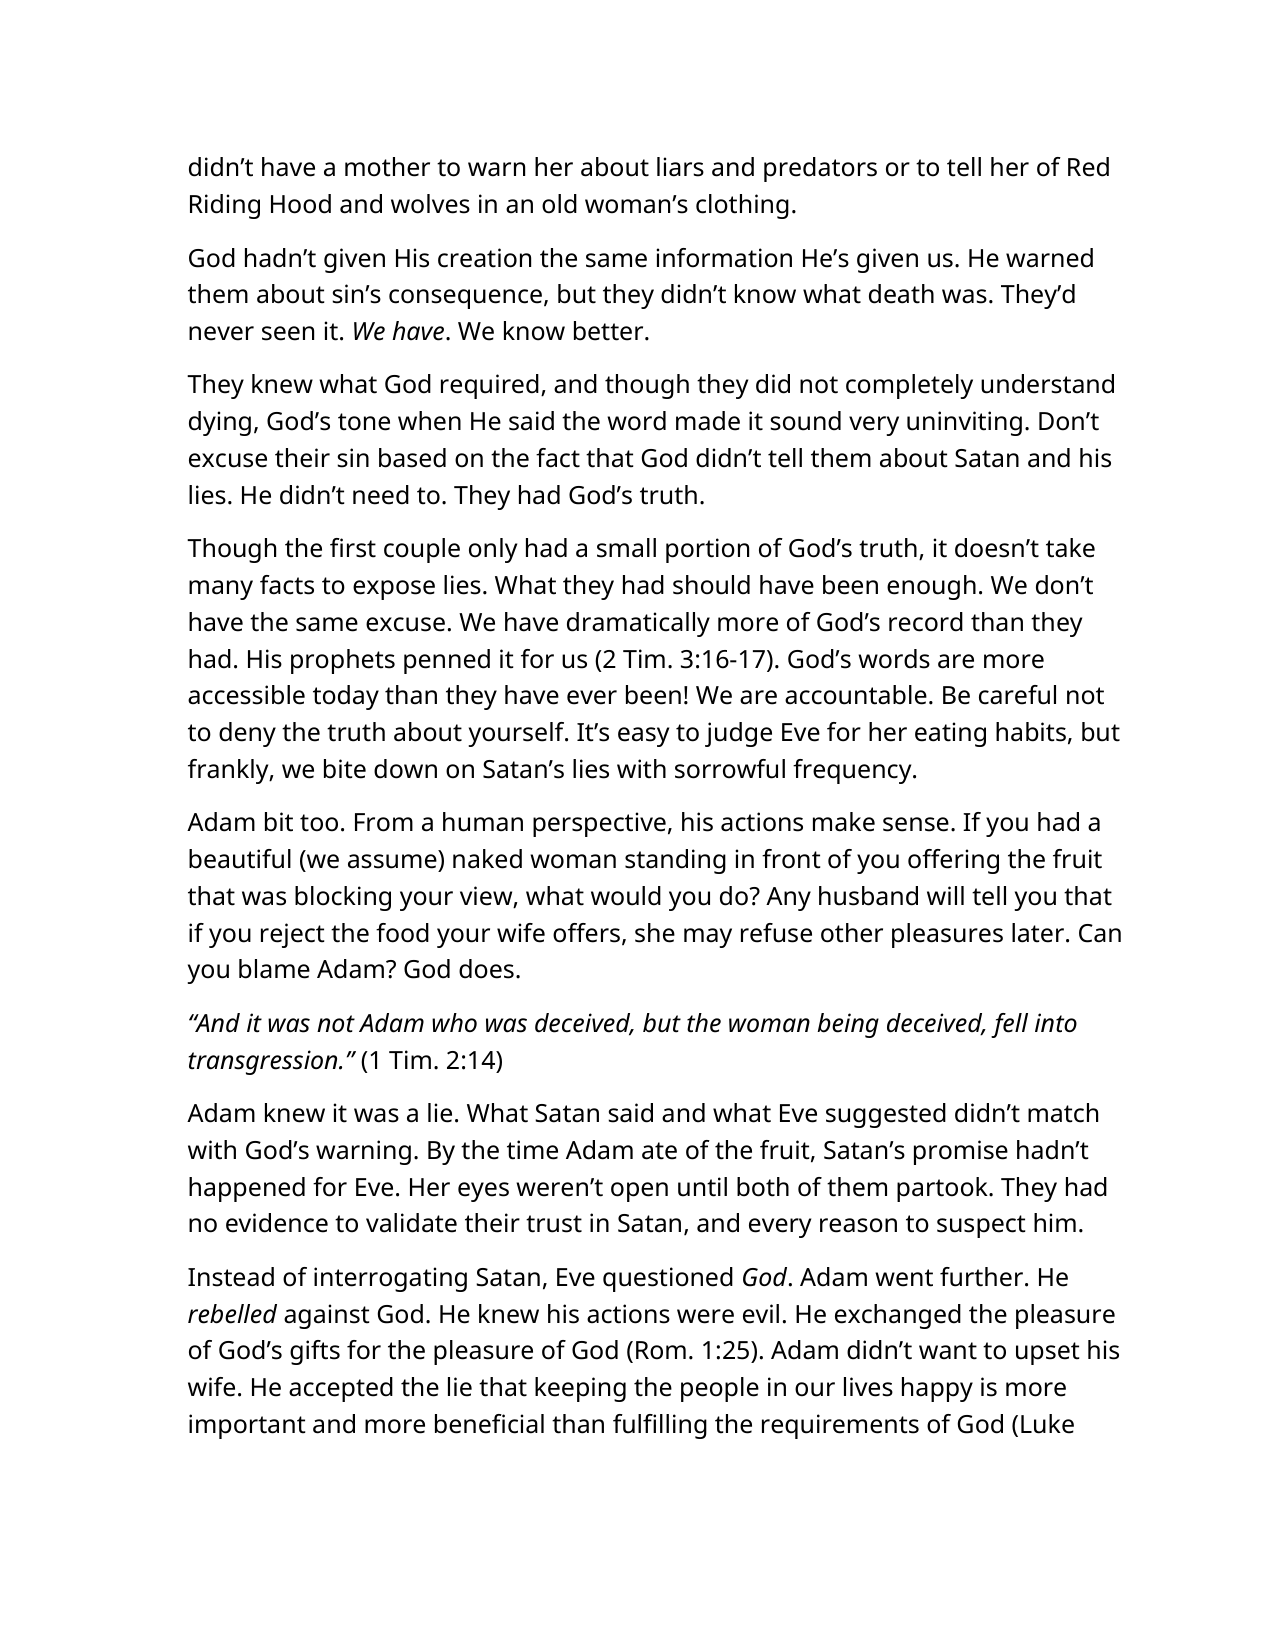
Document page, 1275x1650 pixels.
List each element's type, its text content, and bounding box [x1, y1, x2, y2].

text “And it was not Adam who was deceived, but the woman being deceived, fell into transgression.” (1 Tim. 2:14) [187, 1006, 1125, 1076]
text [187, 150, 1125, 221]
text God hadn’t given His creation the same information He’s given us. He warned them about sin’s consequence, but they didn’t know what death was. They’d never seen it. We have. We know better. [187, 240, 1125, 348]
text Adam knew it was a lie. What Satan said and what Eve suggested didn’t match with God’s warning. By the time Adam ate of the fruit, Satan’s promise hadn’t happened for Eve. Her eyes weren’t open until both of them partook. They had no evidence to validate their trust in Satan, and every reason to suspect him. [187, 1096, 1125, 1240]
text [187, 1259, 1125, 1441]
text They knew what God required, and though they did not completely understand dying, God’s tone when He said the word made it sound very uninviting. Don’t excuse their sin based on the fact that God didn’t tell them about Satan and his lies. He didn’t need to. They had God’s truth. [187, 367, 1125, 512]
text Though the first couple only had a small portion of God’s truth, it doesn’t take many facts to expose lies. What they had should have been enough. We don’t have the same excuse. We have dramatically more of God’s record than they had. His prophets penned it for us (2 Tim. 3:16-17). God’s words are more accessible today than they have ever been! We are accountable. Be careful not to deny the truth about yourself. It’s easy to judge Eve for her eating habits, but frankly, we bite down on Satan’s lies with sorrowful frequency. [187, 531, 1125, 786]
text Adam bit too. From a human perspective, his actions make sense. If you had a beautiful (we assume) naked woman standing in front of you offering the fruit that was blocking your view, what would you do? Any husband will tell you that if you reject the food your wife offers, she may refuse other pleasures later. Can you blame Adam? God does. [187, 805, 1125, 986]
